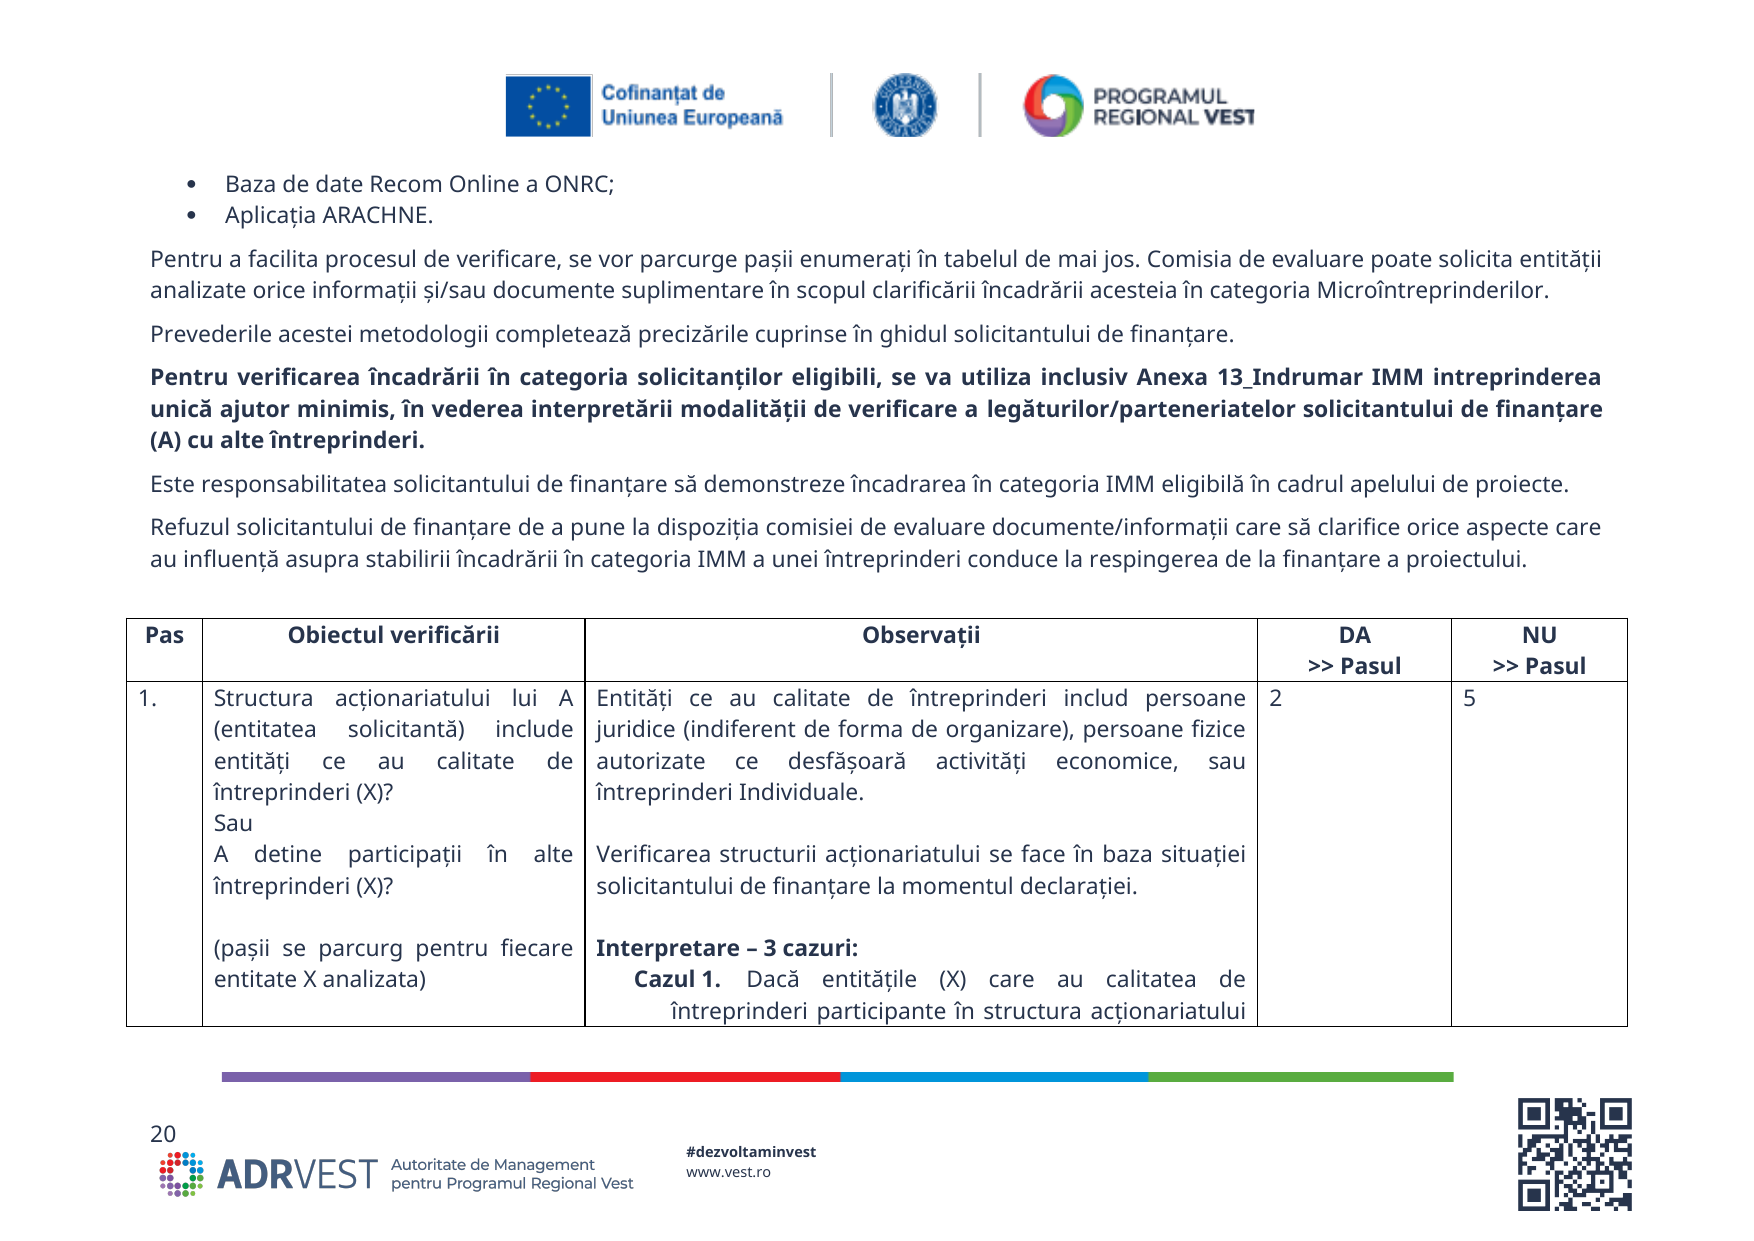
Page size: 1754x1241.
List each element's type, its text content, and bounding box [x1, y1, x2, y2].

table_header NU >> Pasul [1452, 619, 1627, 681]
table_header DA >> Pasul [1258, 619, 1451, 681]
list Aplicația ARACHNE. [187, 199, 1604, 230]
text Prevederile acestei metodologii completează precizările cuprinse în ghidul solicitantului de finanțare. [150, 317, 1604, 349]
text Pentru verificarea încadrării în categoria solicitanților eligibili, se va utiliza inclusiv Anexa 13_Indrumar IMM intreprinderea unică ajutor minimis, în vederea interpretării modalității de verificare a legăturilor/parteneriatelor solicitantului de finanțare (A) cu alte întreprinderi. [150, 361, 1604, 455]
table_cell [127, 682, 202, 1026]
table_header Obiectul verificării [203, 619, 584, 681]
picture [1509, 1089, 1641, 1220]
text Este responsabilitatea solicitantului de finanțare să demonstreze încadrarea în categoria IMM eligibilă în cadrul apelului de proiecte. [150, 467, 1604, 499]
table_header Observații [586, 619, 1257, 681]
text Refuzul solicitantului de finanțare de a pune la dispoziția comisiei de evaluare documente/informații care să clarifice orice aspecte care au influență asupra stabilirii încadrării în categoria IMM a unei întreprinderi conduce la respingerea de la finanțare a proiectului. [150, 511, 1604, 574]
picture [150, 1149, 639, 1200]
list Baza de date Recom Online a ONRC; [187, 167, 1604, 199]
table_cell 2 [1258, 682, 1451, 1026]
table_cell 5 [1452, 682, 1627, 1026]
table_header Pas [127, 619, 202, 681]
text Pentru a facilita procesul de verificare, se vor parcurge pașii enumerați în tabelul de mai jos. Comisia de evaluare poate solicita entității analizate orice informații și/sau documente suplimentare în scopul clarificării încadrării acesteia în categoria Microîntreprinderilor. [150, 242, 1604, 305]
